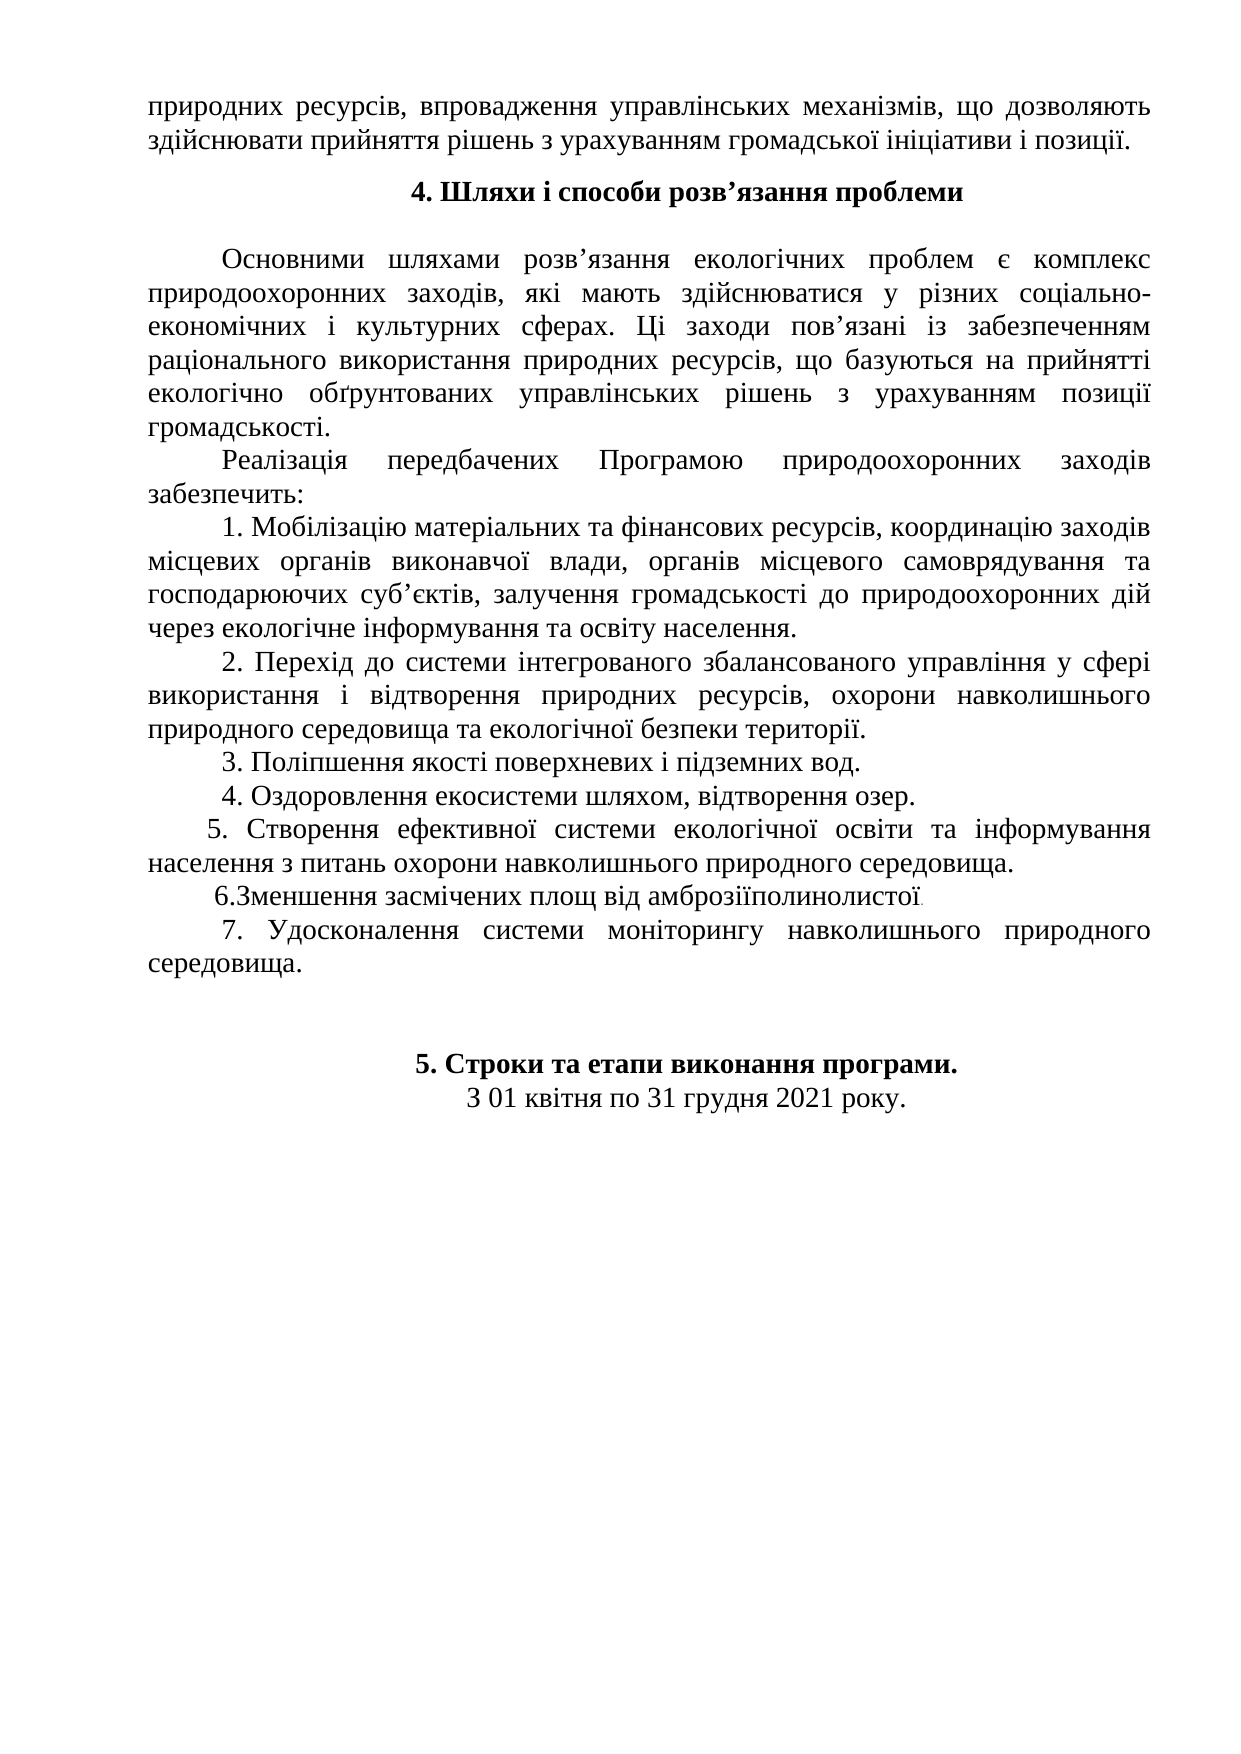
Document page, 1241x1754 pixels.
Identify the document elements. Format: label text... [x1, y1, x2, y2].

text 2. Перехід до системи інтегрованого збалансованого управління у сфері використання і відтворення природних ресурсів, охорони навколишнього природного середовища та екологічної безпеки території. [148, 644, 1152, 744]
text 5. Строки та етапи виконання програми. [148, 1046, 1152, 1080]
text 1. Мобілізацію матеріальних та фінансових ресурсів, координацію заходів місцевих органів виконавчої влади, органів місцевого самоврядування та господарюючих суб’єктів, залучення громадськості до природоохоронних дій через екологічне інформування та освіту населення. [148, 509, 1152, 644]
text 6.Зменшення засмічених площ від амброзіїполинолистої. [148, 878, 1152, 912]
text Реалізація передбачених Програмою природоохоронних заходів забезпечить: [148, 442, 1152, 509]
text 4. Оздоровлення екосистеми шляхом, відтворення озер. [148, 778, 1152, 811]
text 4. Шляхи і способи розв’язання проблеми [223, 174, 1152, 208]
text 7. Удосконалення системи моніторингу навколишнього природного середовища. [148, 912, 1152, 979]
text 3. Поліпшення якості поверхневих і підземних вод. [148, 744, 1152, 778]
text Основними шляхами розв’язання екологічних проблем є комплекс природоохоронних заходів, які мають здійснюватися у різних соціально-економічних і культурних сферах. Ці заходи пов’язані із забезпеченням раціонального використання природних ресурсів, що базуються на прийнятті екологічно обґрунтованих управлінських рішень з урахуванням позиції громадськості. [148, 241, 1152, 442]
text 5. Створення ефективної системи екологічної освіти та інформування населення з питань охорони навколишнього природного середовища. [148, 811, 1152, 878]
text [148, 88, 1152, 156]
text З 01 квітня по 31 грудня 2021 року. [148, 1080, 1152, 1113]
